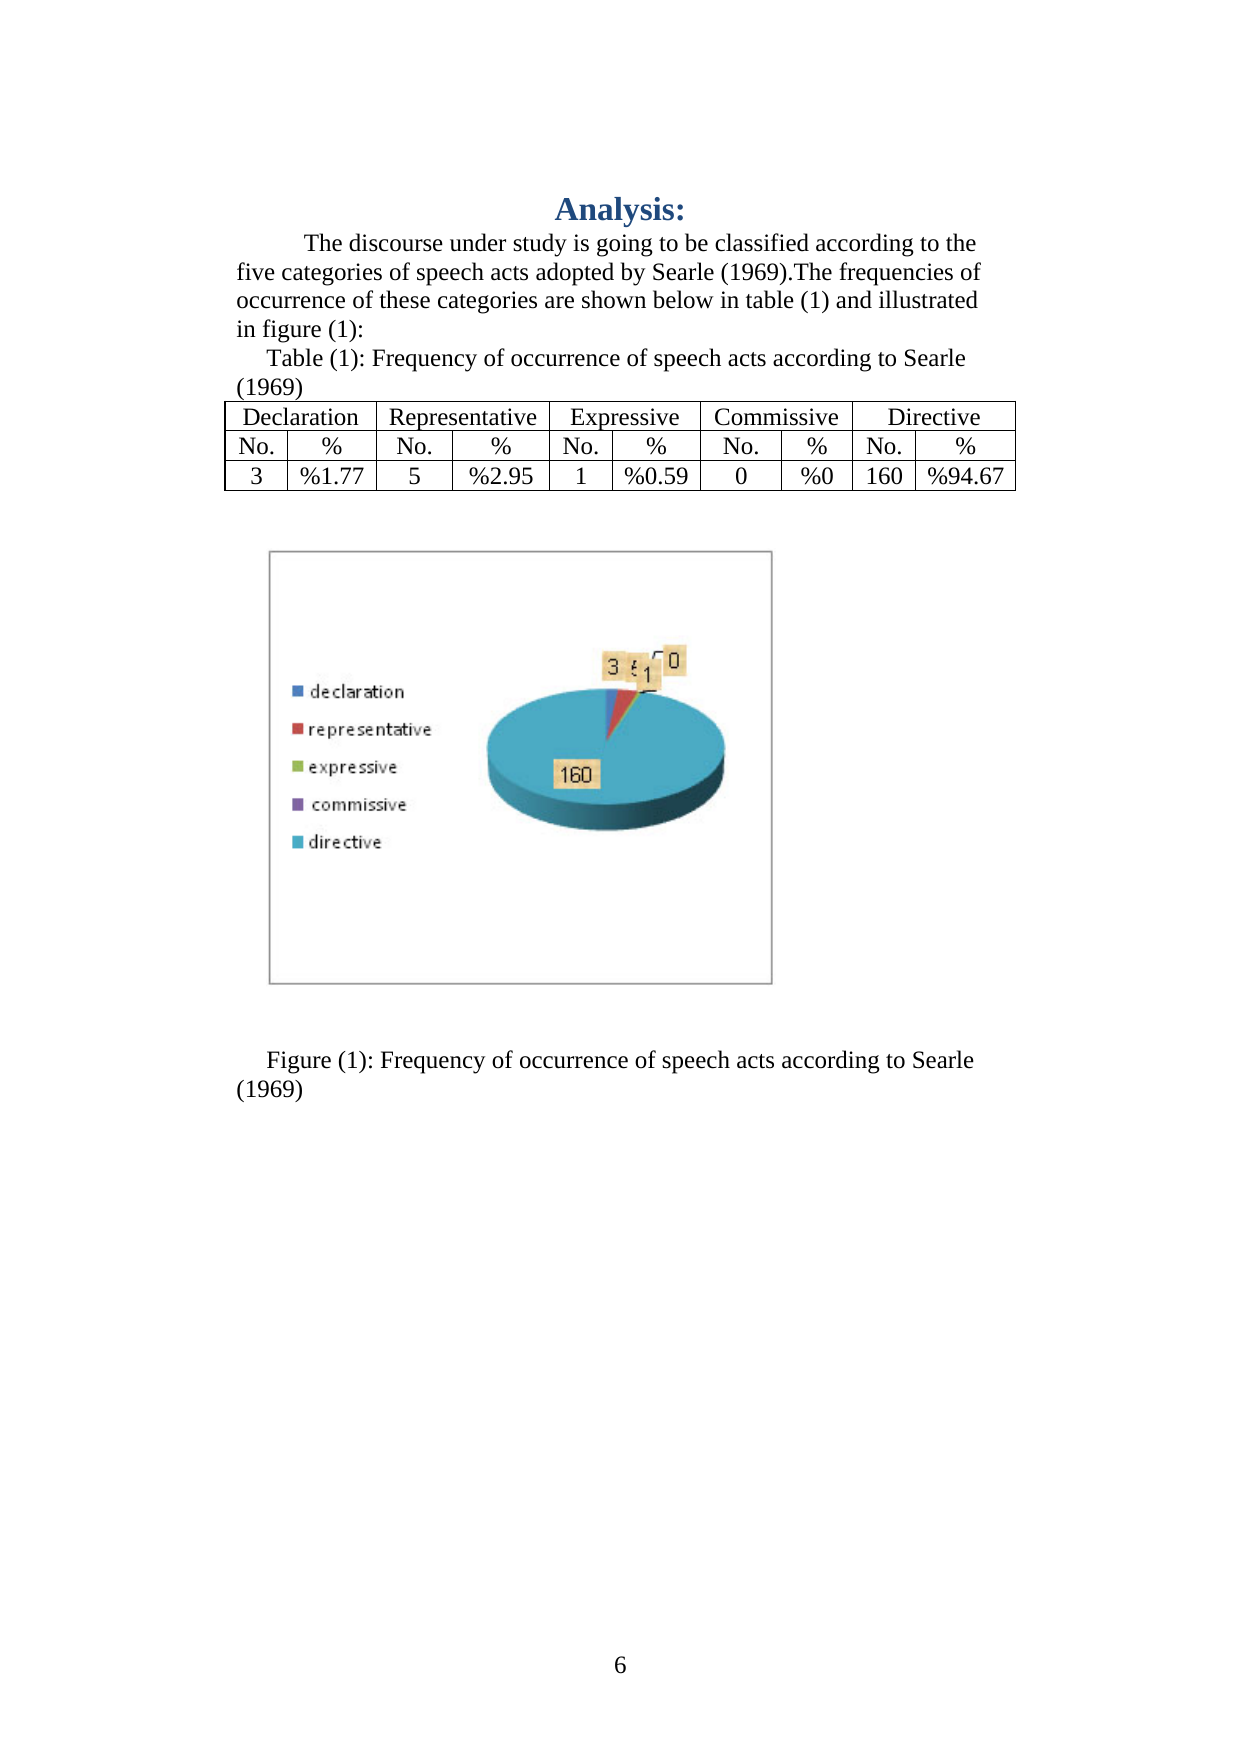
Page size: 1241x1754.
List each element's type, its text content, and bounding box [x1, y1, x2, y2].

table_cell % [613, 431, 700, 460]
table_header Declaration [226, 402, 376, 430]
table_cell 1 [550, 461, 612, 490]
table_cell %94.67 [916, 461, 1015, 490]
text Table (1): Frequency of occurrence of speech acts according to Searle (1969) [236, 343, 1004, 401]
picture [266, 548, 776, 988]
table_cell %2.95 [453, 461, 549, 490]
table_header Expressive [550, 402, 700, 430]
table_cell %1.77 [288, 461, 376, 490]
table_cell No. [701, 431, 781, 460]
table_cell 3 [226, 461, 287, 490]
table_cell % [453, 431, 549, 460]
table_cell % [782, 431, 852, 460]
table_cell 0 [701, 461, 781, 490]
table_cell No. [377, 431, 452, 460]
table_cell %0.59 [613, 461, 700, 490]
subtitle Analysis: [236, 190, 1004, 228]
table_cell 5 [377, 461, 452, 490]
text Figure (1): Frequency of occurrence of speech acts according to Searle (1969) [236, 1045, 1004, 1102]
table_header Representative [377, 402, 549, 430]
table_cell No. [853, 431, 915, 460]
text The discourse under study is going to be classified according to the five categories of speech acts adopted by Searle (1969).The frequencies of occurrence of these categories are shown below in table (1) and illustrated in figure (1): [236, 228, 1004, 343]
table_header Commissive [701, 402, 852, 430]
table_cell 160 [853, 461, 915, 490]
table_header Directive [853, 402, 1015, 430]
table_cell % [288, 431, 376, 460]
table_cell No. [550, 431, 612, 460]
table_cell % [916, 431, 1015, 460]
table_cell No. [226, 431, 287, 460]
table_cell %0 [782, 461, 852, 490]
